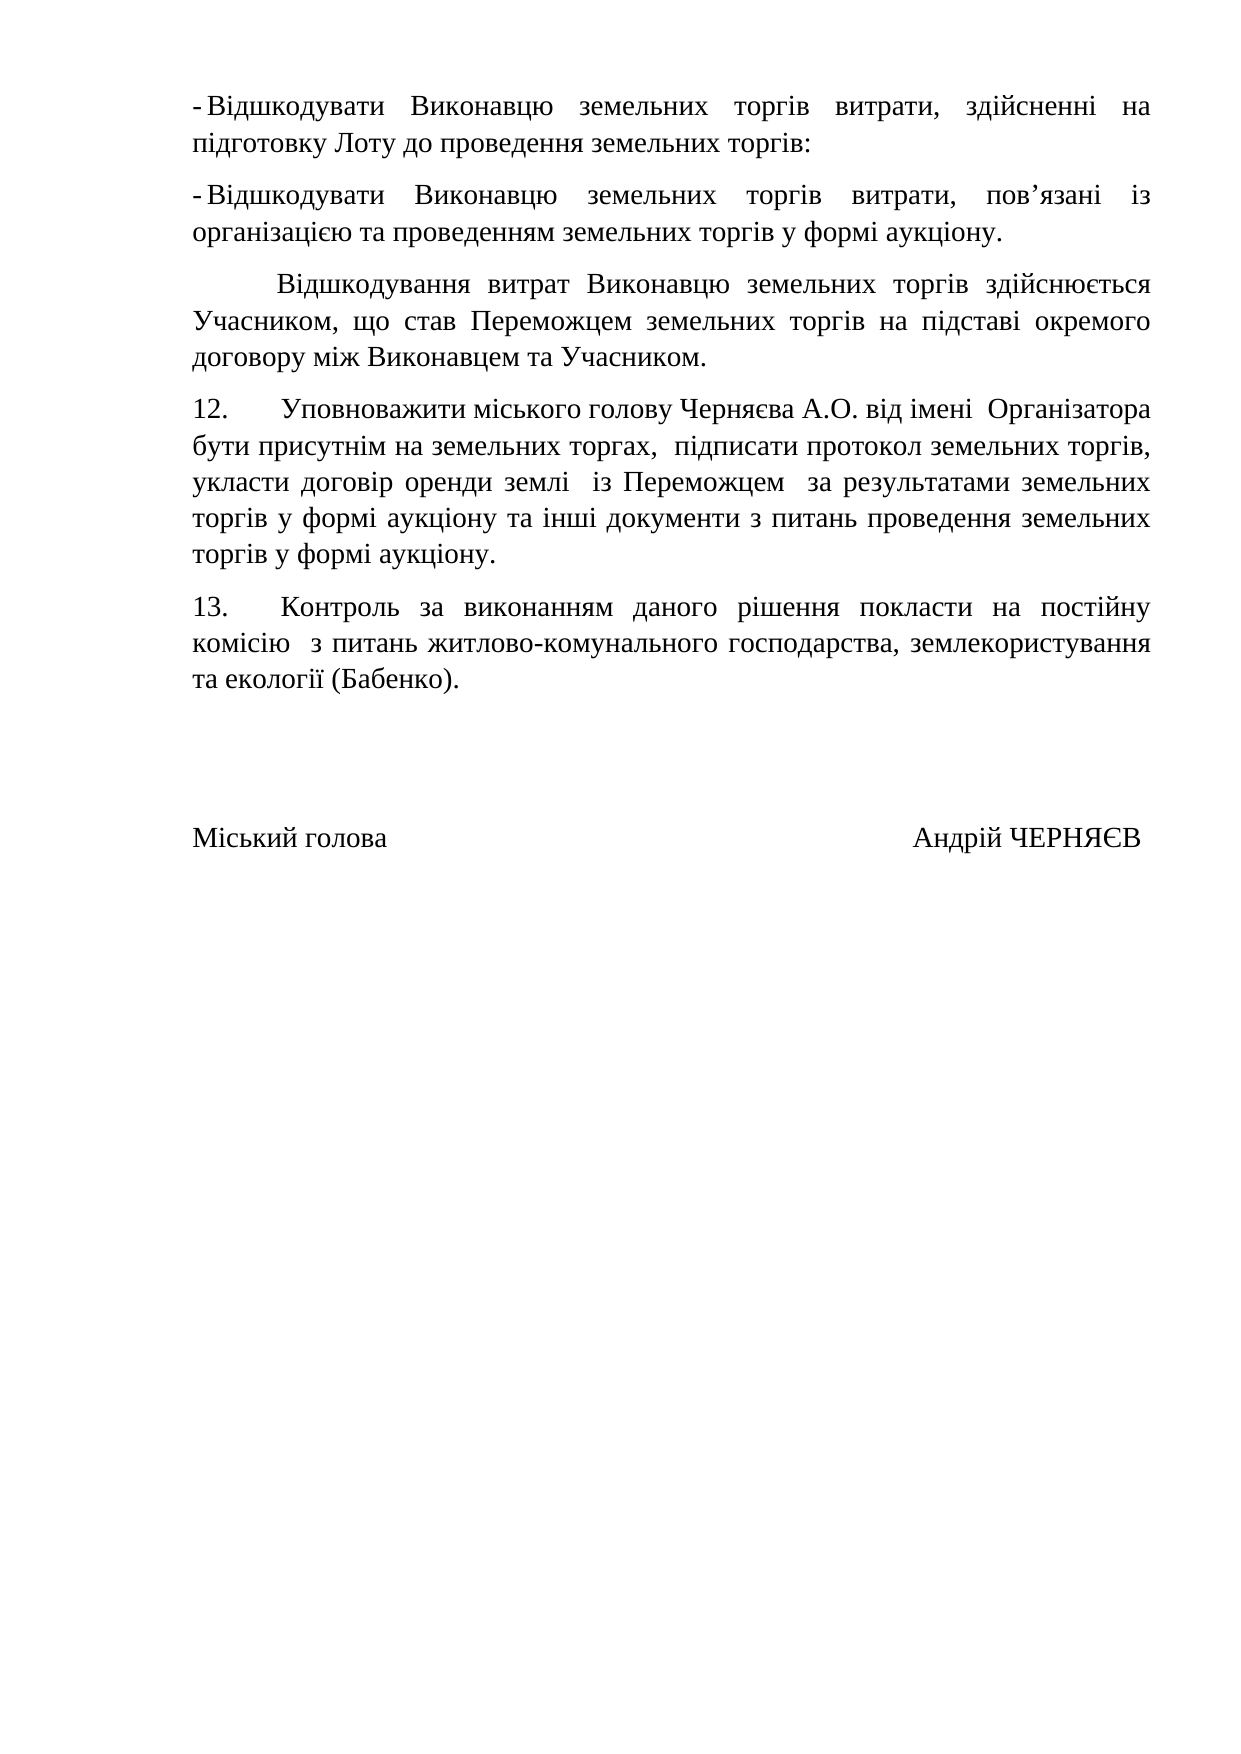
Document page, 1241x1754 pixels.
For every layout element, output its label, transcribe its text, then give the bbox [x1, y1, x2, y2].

text - Відшкодувати Виконавцю земельних торгів витрати, здійсненні на підготовку Лоту до проведення земельних торгів: [192, 88, 1152, 158]
text Міський голова Андрій ЧЕРНЯЄВ [192, 820, 1152, 853]
text 12. Уповноважити міського голову Черняєва А.О. від імені Організатора бути присутнім на земельних торгах, підписати протокол земельних торгів, укласти договір оренди землі із Переможцем за результатами земельних торгів у формі аукціону та інші документи з питань проведення земельних торгів у формі аукціону. [192, 392, 1152, 570]
text - Відшкодувати Виконавцю земельних торгів витрати, пов’язані із організацією та проведенням земельних торгів у формі аукціону. [192, 177, 1152, 247]
text Відшкодування витрат Виконавцю земельних торгів здійснюється Учасником, що став Переможцем земельних торгів на підставі окремого договору між Виконавцем та Учасником. [192, 266, 1152, 372]
text 13. Контроль за виконанням даного рішення покласти на постійну комісію з питань житлово-комунального господарства, землекористування та екології (Бабенко). [192, 589, 1152, 695]
